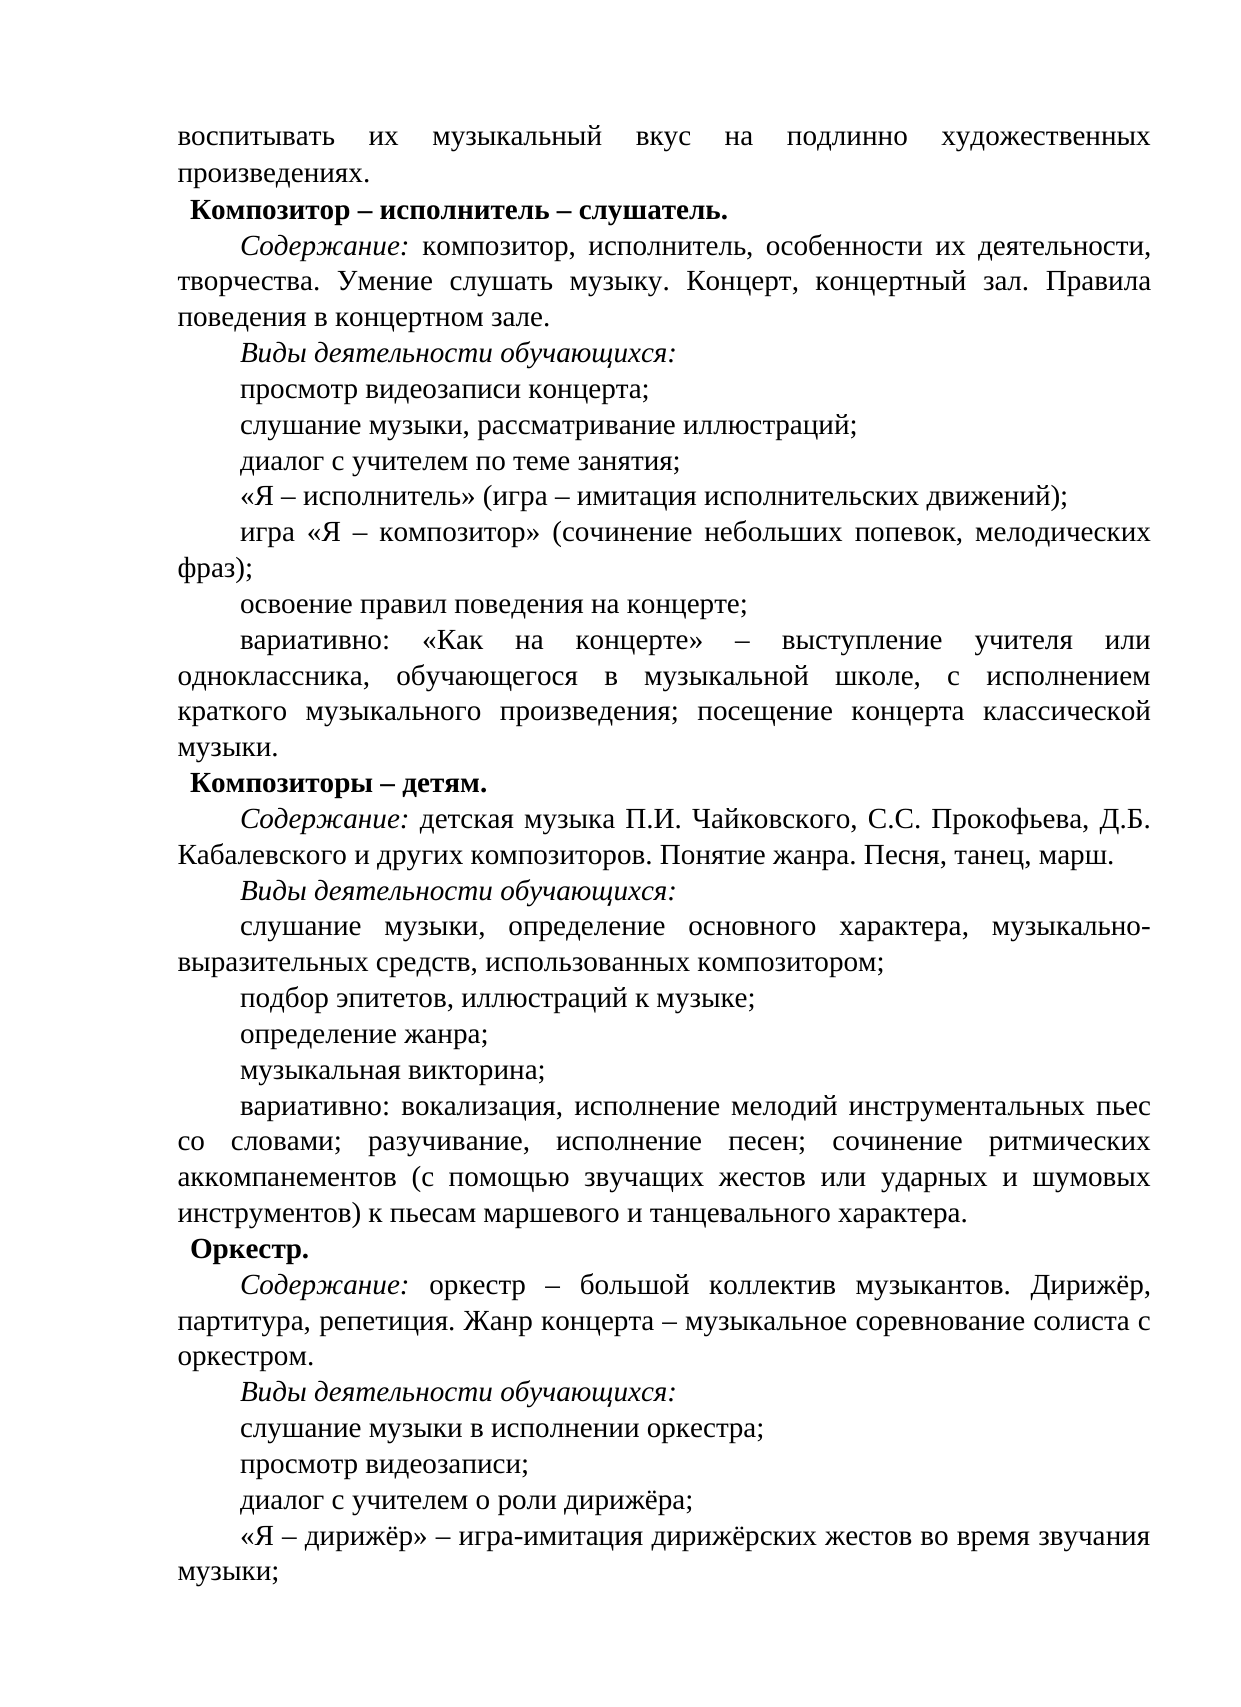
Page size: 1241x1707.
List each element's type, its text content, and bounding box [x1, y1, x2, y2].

text Композиторы – детям. [190, 765, 1152, 799]
text просмотр видеозаписи концерта; [177, 371, 1152, 404]
text Композитор – исполнитель – слушатель. [190, 192, 1152, 225]
text подбор эпитетов, иллюстраций к музыке; [177, 980, 1152, 1014]
text Оркестр. [190, 1231, 1152, 1264]
text слушание музыки в исполнении оркестра; [177, 1410, 1152, 1444]
text Содержание: композитор, исполнитель, особенности их деятельности, творчества. Умение слушать музыку. Концерт, концертный зал. Правила поведения в концертном зале. [177, 228, 1152, 333]
text игра «Я – композитор» (сочинение небольших попевок, мелодических фраз); [177, 514, 1152, 584]
text вариативно: «Как на концерте» – выступление учителя или одноклассника, обучающегося в музыкальной школе, с исполнением краткого музыкального произведения; посещение концерта классической музыки. [177, 622, 1152, 763]
text Виды деятельности обучающихся: [177, 873, 1152, 906]
text диалог с учителем о роли дирижёра; [177, 1482, 1152, 1515]
text Содержание: детская музыка П.И. Чайковского, С.С. Прокофьева, Д.Б. Кабалевского и других композиторов. Понятие жанра. Песня, танец, марш. [177, 801, 1152, 870]
text «Я – дирижёр» – игра-имитация дирижёрских жестов во время звучания музыки; [177, 1518, 1152, 1587]
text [177, 118, 1152, 188]
text Виды деятельности обучающихся: [177, 1374, 1152, 1408]
text слушание музыки, рассматривание иллюстраций; [177, 407, 1152, 440]
text Содержание: оркестр – большой коллектив музыкантов. Дирижёр, партитура, репетиция. Жанр концерта – музыкальное соревнование солиста с оркестром. [177, 1267, 1152, 1372]
text Виды деятельности обучающихся: [177, 335, 1152, 369]
text определение жанра; [177, 1016, 1152, 1049]
text слушание музыки, определение основного характера, музыкально-выразительных средств, использованных композитором; [177, 908, 1152, 978]
text вариативно: вокализация, исполнение мелодий инструментальных пьес со словами; разучивание, исполнение песен; сочинение ритмических аккомпанементов (с помощью звучащих жестов или ударных и шумовых инструментов) к пьесам маршевого и танцевального характера. [177, 1088, 1152, 1229]
text освоение правил поведения на концерте; [177, 586, 1152, 619]
text просмотр видеозаписи; [177, 1446, 1152, 1479]
text диалог с учителем по теме занятия; [177, 443, 1152, 476]
text «Я – исполнитель» (игра – имитация исполнительских движений); [177, 478, 1152, 512]
text музыкальная викторина; [177, 1052, 1152, 1085]
